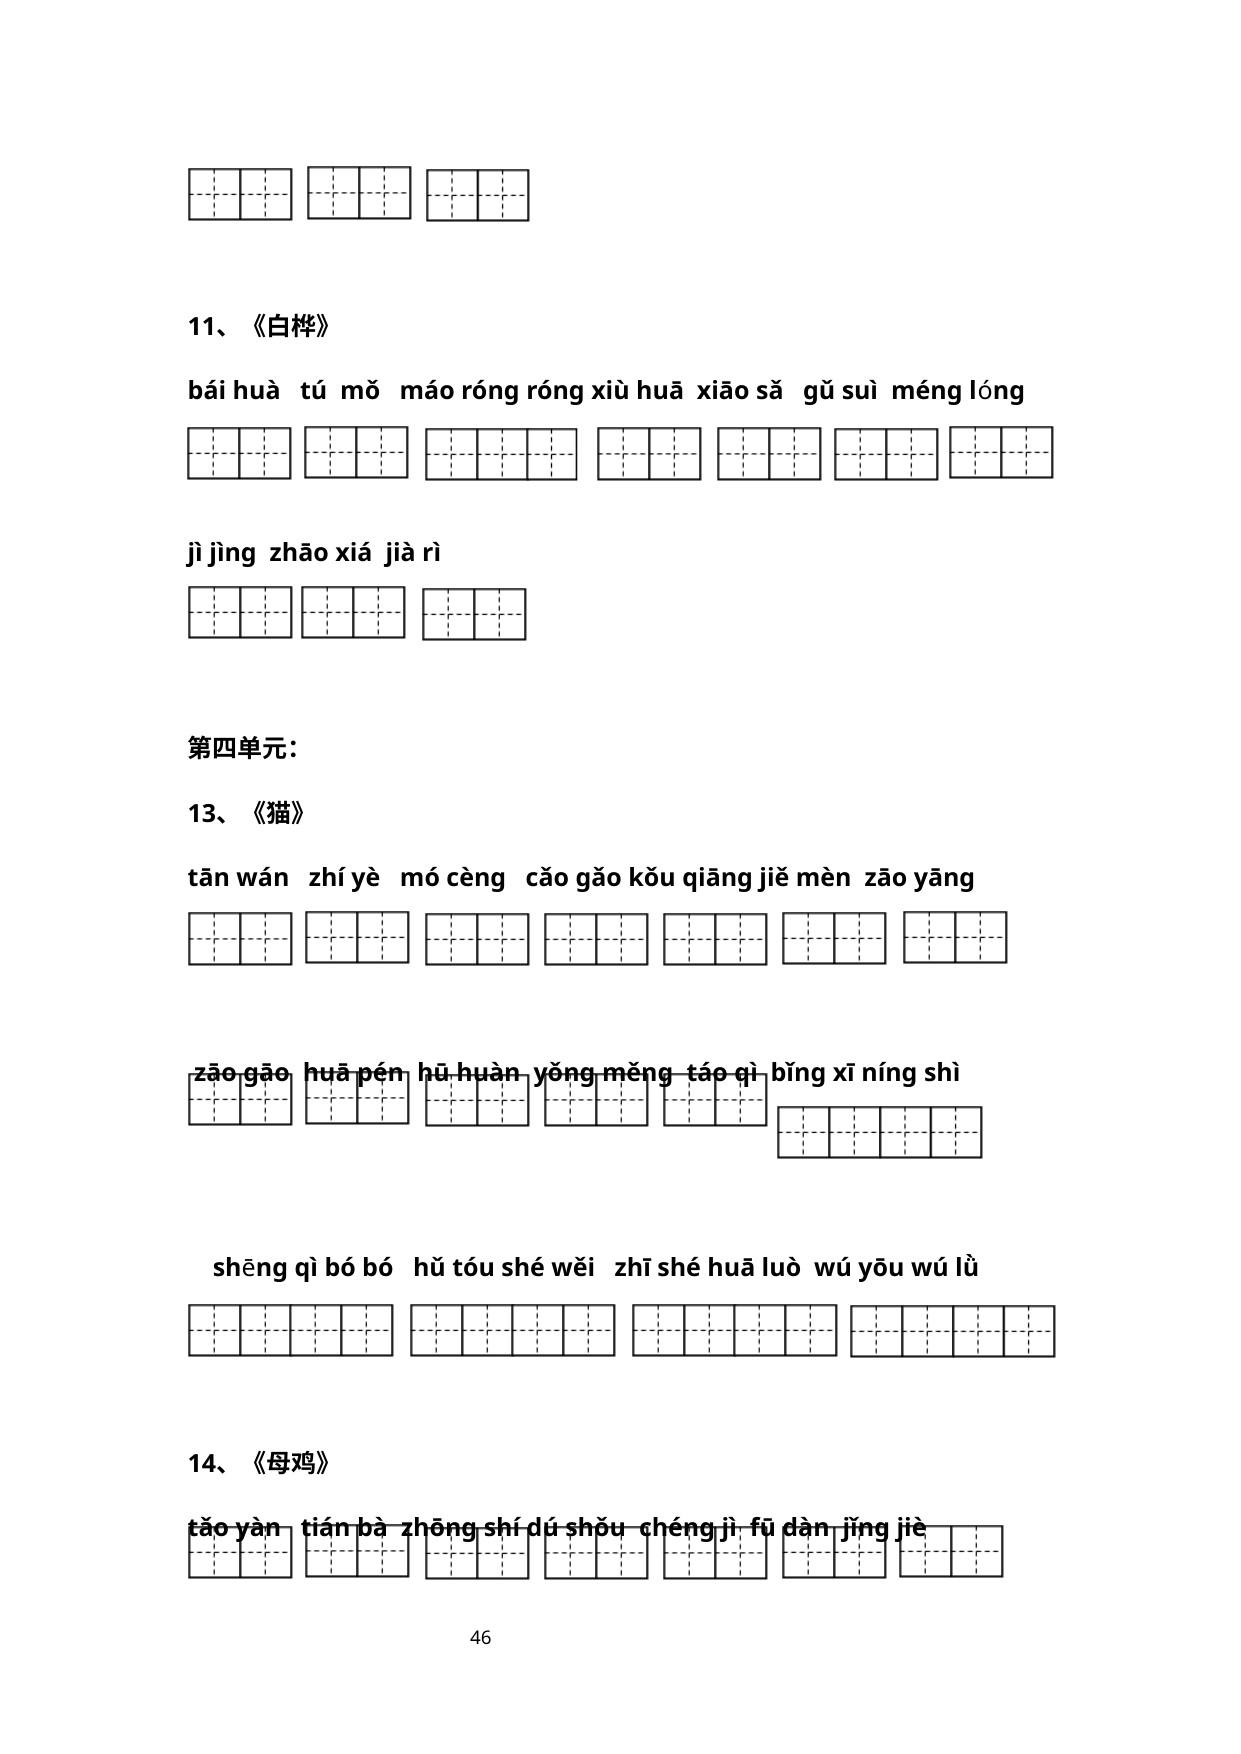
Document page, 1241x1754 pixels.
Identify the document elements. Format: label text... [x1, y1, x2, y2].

picture [902, 910, 1009, 965]
picture [596, 427, 703, 482]
picture [631, 1303, 839, 1358]
picture [424, 1104, 531, 1128]
picture [849, 1304, 1057, 1359]
picture [543, 1559, 650, 1581]
picture [304, 1104, 411, 1126]
picture [425, 912, 531, 967]
picture [421, 587, 528, 642]
picture [662, 912, 769, 967]
picture [303, 425, 410, 480]
picture [833, 427, 940, 482]
picture [306, 166, 413, 221]
text tǎo yàn tián bà zhōng shí dú shǒu chéng jì fū dàn jǐng jiè [187, 1494, 1053, 1559]
text 第四单元： [187, 714, 1053, 779]
text tān wán zhí yè mó cèng cǎo gǎo kǒu qiāng jiě mèn zāo yāng [187, 844, 1053, 909]
picture [776, 1105, 984, 1160]
text jì jìng zhāo xiá jià rì [187, 519, 1053, 584]
picture [304, 1559, 411, 1579]
picture [424, 427, 578, 482]
picture [187, 1303, 395, 1358]
picture [187, 1559, 294, 1580]
picture [948, 425, 1055, 480]
text zāo gāo huā pén hū huàn yǒng měng táo qì bǐng xī níng shì [187, 1039, 1053, 1104]
text 13、《猫》 [187, 779, 1053, 844]
text bái huà tú mǒ máo róng róng xiù huā xiāo sǎ gǔ suì méng lóng [187, 357, 1053, 422]
picture [716, 427, 823, 482]
text shēng qì bó bó hǔ tóu shé wěi zhī shé huā luò wú yōu wú lǜ [187, 1234, 1053, 1299]
picture [409, 1303, 617, 1358]
picture [543, 1104, 650, 1128]
picture [187, 585, 294, 640]
picture [781, 911, 888, 966]
picture [424, 1559, 531, 1581]
picture [543, 912, 650, 967]
picture [781, 1559, 888, 1580]
text 14、《母鸡》 [187, 1429, 1053, 1494]
picture [304, 910, 411, 965]
picture [187, 1104, 294, 1127]
picture [187, 426, 293, 481]
picture [425, 168, 531, 223]
picture [662, 1104, 769, 1128]
text 11、《白桦》 [187, 292, 1053, 357]
picture [662, 1559, 769, 1581]
picture [187, 912, 294, 967]
picture [187, 167, 294, 222]
picture [300, 585, 407, 640]
picture [898, 1559, 1005, 1579]
